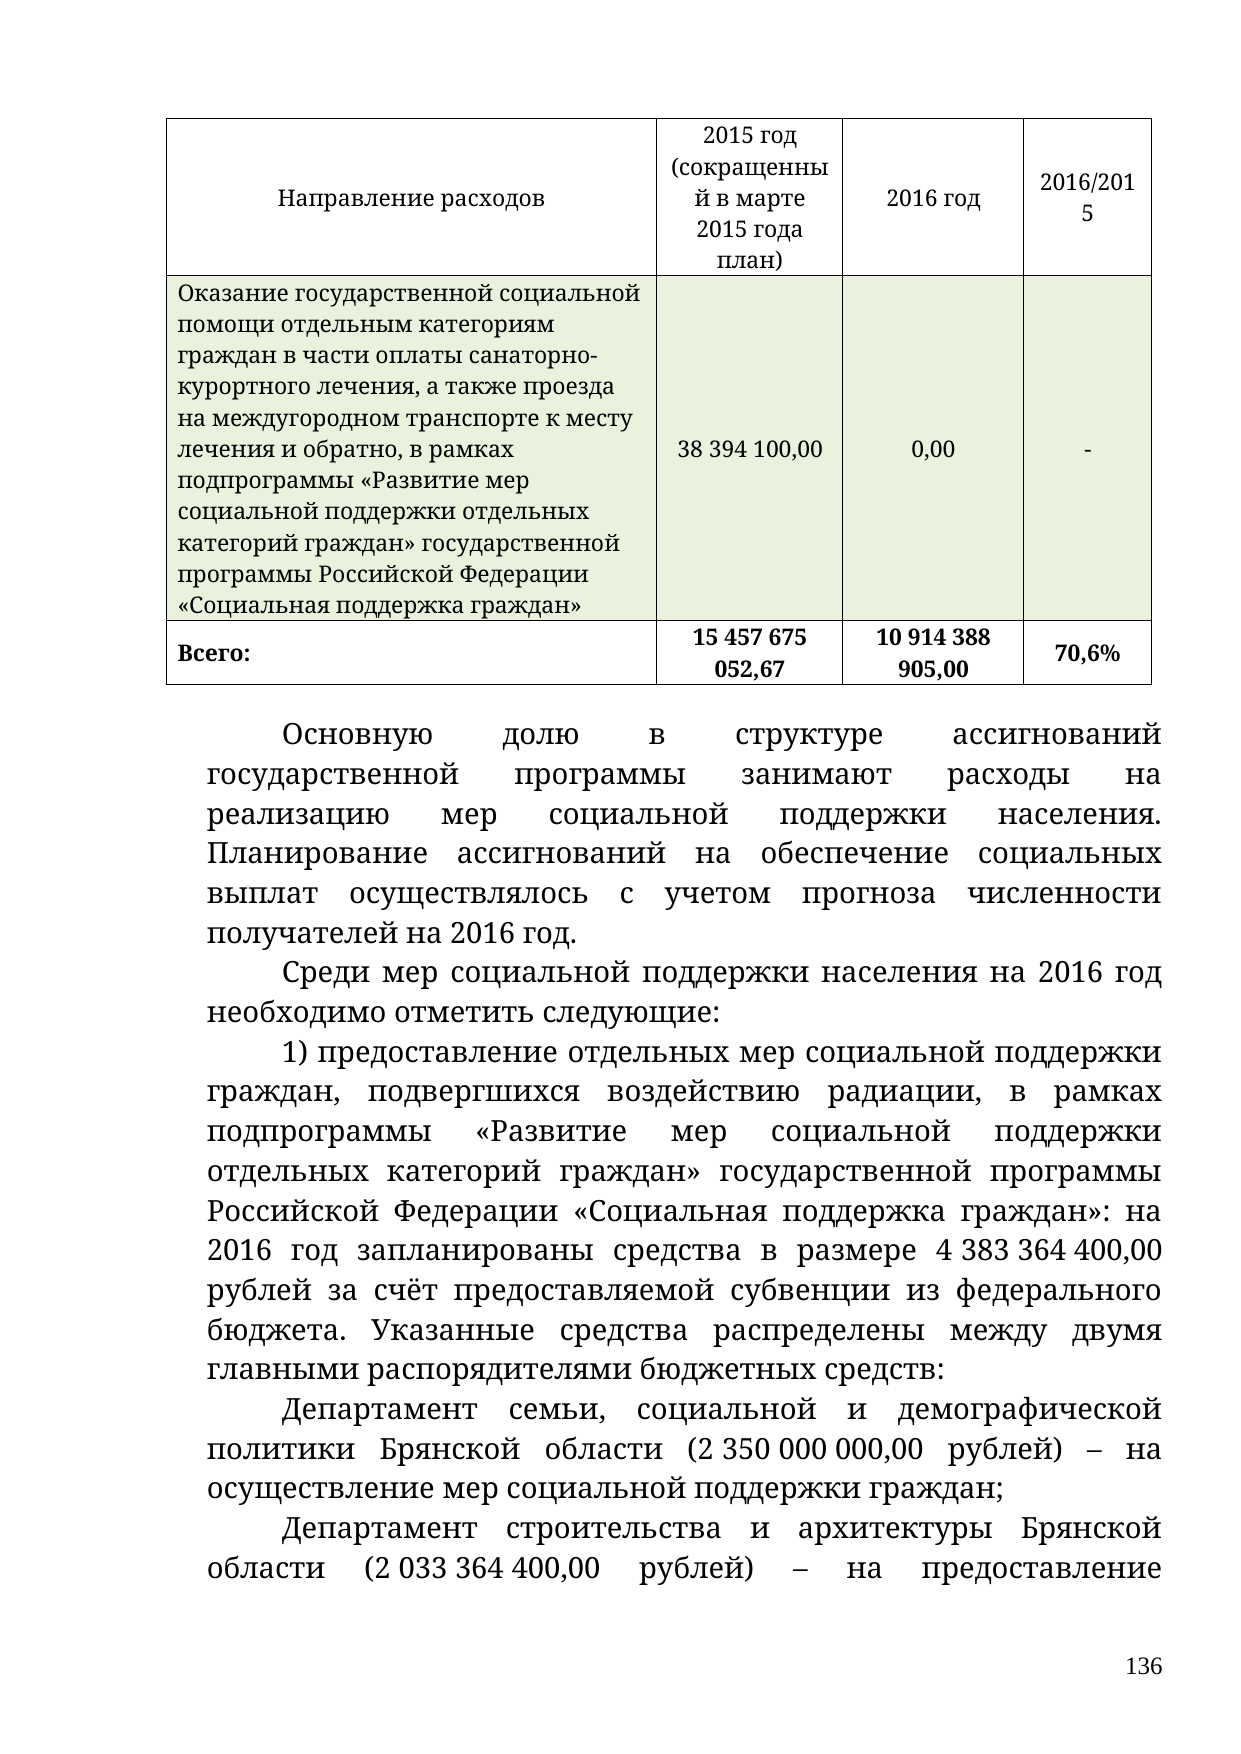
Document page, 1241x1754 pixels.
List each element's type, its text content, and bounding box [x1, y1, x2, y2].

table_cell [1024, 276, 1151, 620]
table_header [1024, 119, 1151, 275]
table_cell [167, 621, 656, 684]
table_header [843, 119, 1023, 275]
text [207, 1507, 1162, 1587]
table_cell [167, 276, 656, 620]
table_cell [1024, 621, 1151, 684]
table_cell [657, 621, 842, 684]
text Департамент семьи, социальной и демографической политики Брянской области (2 350 000 000,00 рублей) – на осуществление мер социальной поддержки граждан; [207, 1388, 1162, 1507]
text Основную долю в структуре ассигнований государственной программы занимают расходы на реализацию мер социальной поддержки населения. Планирование ассигнований на обеспечение социальных выплат осуществлялось с учетом прогноза численности получателей на 2016 год. [207, 713, 1162, 952]
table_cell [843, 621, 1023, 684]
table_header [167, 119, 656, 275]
text 1) предоставление отдельных мер социальной поддержки граждан, подвергшихся воздействию радиации, в рамках подпрограммы «Развитие мер социальной поддержки отдельных категорий граждан» государственной программы Российской Федерации «Социальная поддержка граждан»: на 2016 год запланированы средства в размере 4 383 364 400,00 рублей за счёт предоставляемой субвенции из федерального бюджета. Указанные средства распределены между двумя главными распорядителями бюджетных средств: [207, 1031, 1162, 1388]
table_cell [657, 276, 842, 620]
text Среди мер социальной поддержки населения на 2016 год необходимо отметить следующие: [207, 952, 1162, 1031]
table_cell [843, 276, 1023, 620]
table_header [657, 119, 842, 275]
